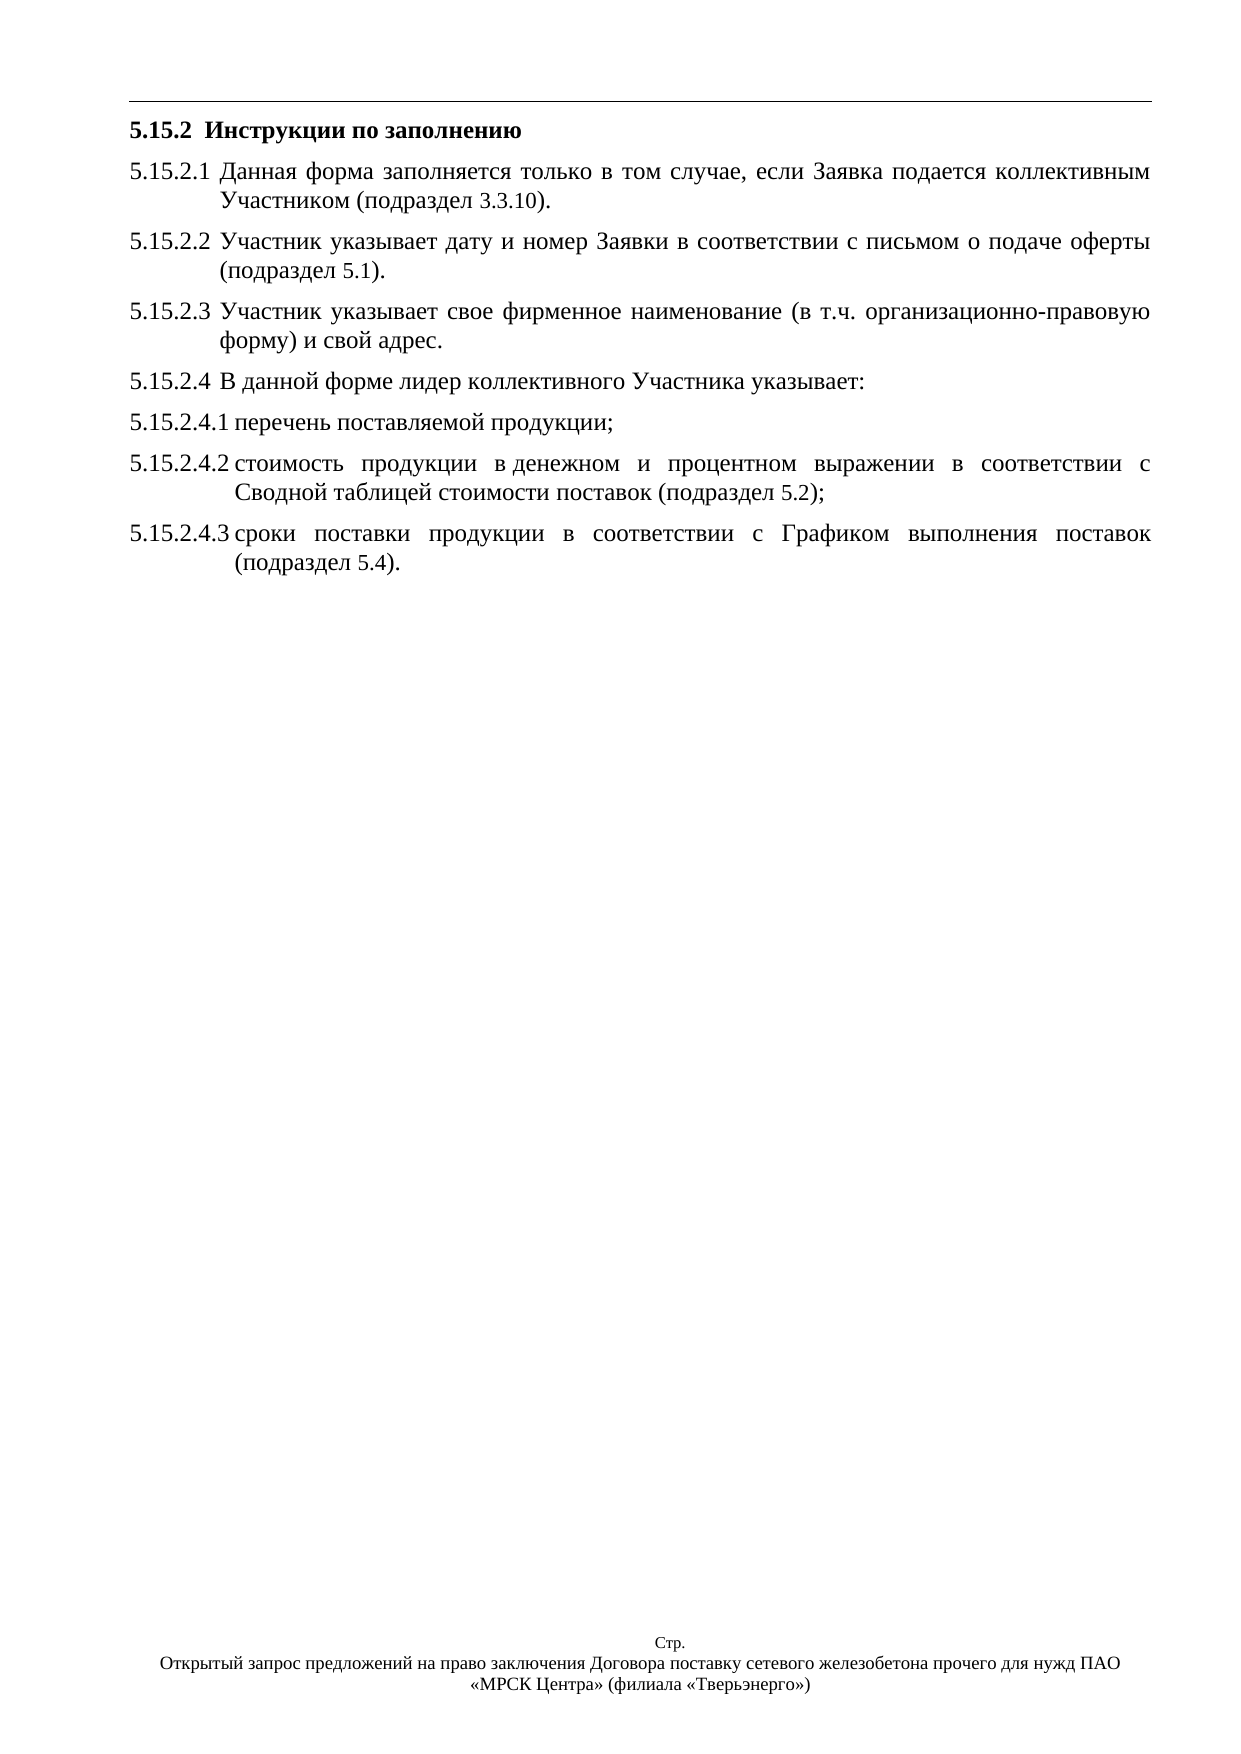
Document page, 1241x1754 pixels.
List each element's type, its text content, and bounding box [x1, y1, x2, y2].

list перечень поставляемой продукции; [129, 407, 1152, 436]
list сроки поставки продукции в соответствии с Графиком выполнения поставок (подраздел 5.4). [129, 518, 1152, 576]
list В данной форме лидер коллективного Участника указывает: [129, 366, 1152, 395]
list Участник указывает дату и номер Заявки в соответствии с письмом о подаче оферты (подраздел 5.1). [129, 226, 1152, 283]
list стоимость продукции в денежном и процентном выражении в соответствии с Сводной таблицей стоимости поставок (подраздел 5.2); [129, 448, 1152, 506]
subtitle Инструкции по заполнению [129, 115, 1152, 143]
list Данная форма заполняется только в том случае, если Заявка подается коллективным Участником (подраздел 3.3.10). [129, 156, 1152, 213]
list Участник указывает свое фирменное наименование (в т.ч. организационно-правовую форму) и свой адрес. [129, 296, 1152, 353]
